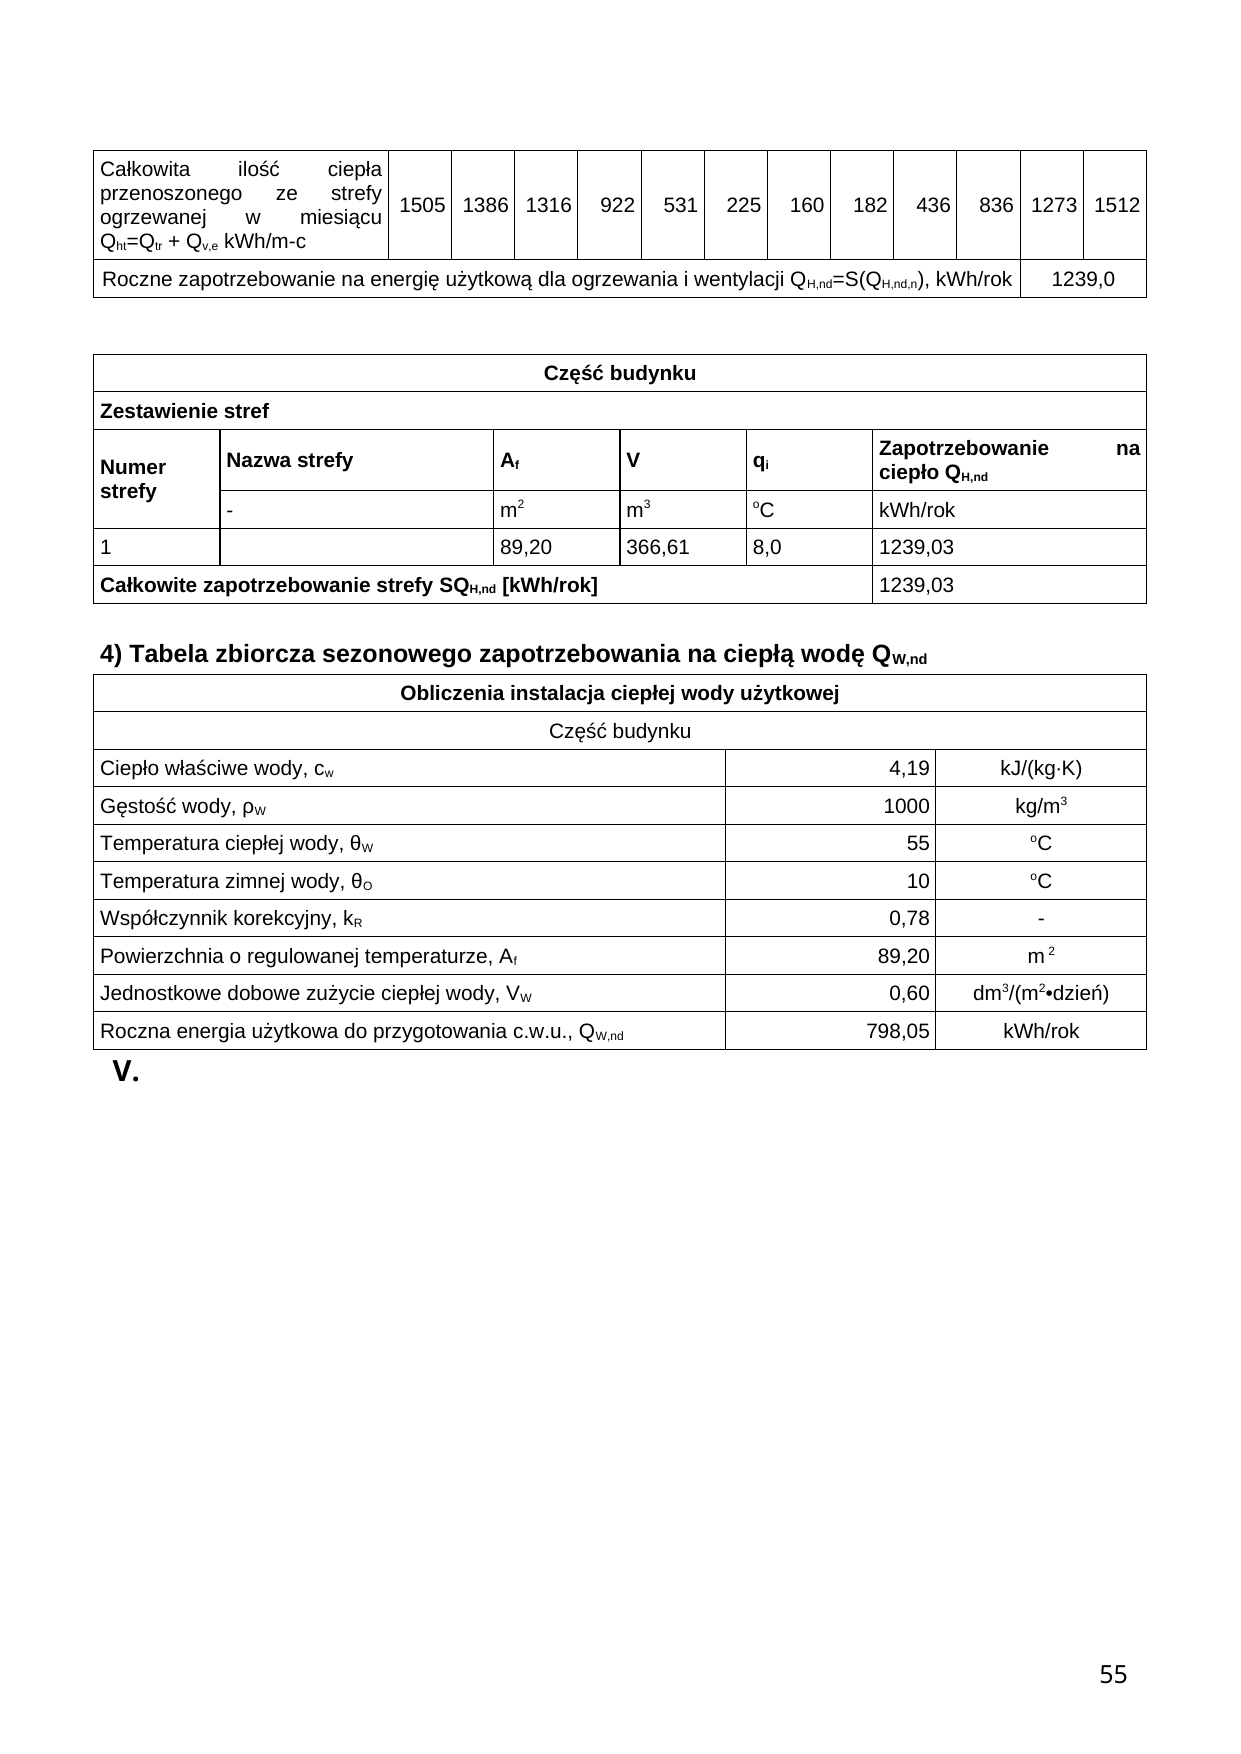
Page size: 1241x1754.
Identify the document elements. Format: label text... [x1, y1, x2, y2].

table_cell Temperatura zimnej wody, θO [94, 862, 725, 899]
table_cell - [936, 900, 1146, 936]
table_cell Całkowita ilość ciepła przenoszonego ze strefy ogrzewanej w miesiącu Qht=Qtr + Qv,e kWh/m-c [94, 151, 388, 259]
table_cell Całkowite zapotrzebowanie strefy SQH,nd [kWh/rok] [94, 566, 872, 603]
table_cell 55 [726, 825, 935, 861]
table_cell Af [494, 430, 619, 490]
table_cell [221, 529, 493, 565]
table_cell 798,05 [726, 1012, 935, 1049]
table_cell m2 [494, 491, 619, 528]
table_cell oC [747, 491, 872, 528]
table_cell - [221, 491, 493, 528]
table_cell 89,20 [494, 529, 619, 565]
table_cell 1000 [726, 787, 935, 824]
table_cell 436 [894, 151, 956, 259]
table_cell dm3/(m2•dzień) [936, 975, 1146, 1011]
table_cell 1239,0 [1021, 260, 1146, 297]
table_cell 1505 [389, 151, 451, 259]
table_cell 182 [831, 151, 893, 259]
table_cell 1 [94, 529, 219, 565]
table_cell 922 [578, 151, 641, 259]
table_cell Zapotrzebowanie na ciepło QH,nd [873, 430, 1146, 490]
table_cell 0,78 [726, 900, 935, 936]
table_cell qi [747, 430, 872, 490]
table_cell 4) Tabela zbiorcza sezonowego zapotrzebowania na ciepłą wodę QW,nd [94, 604, 1146, 674]
table_cell 225 [705, 151, 767, 259]
table_cell Obliczenia instalacja ciepłej wody użytkowej [94, 675, 1146, 711]
table_cell 1273 [1021, 151, 1083, 259]
table_cell Nazwa strefy [221, 430, 493, 490]
table_cell 1239,03 [873, 566, 1146, 603]
table_cell Roczne zapotrzebowanie na energię użytkową dla ogrzewania i wentylacji QH,nd=S(QH,nd,n), kWh/rok [94, 260, 1020, 297]
table_cell 531 [642, 151, 704, 259]
table_cell 1239,03 [873, 529, 1146, 565]
table_cell oC [936, 825, 1146, 861]
table_cell m3 [621, 491, 746, 528]
table_cell Część budynku [94, 712, 1146, 749]
table_cell Ciepło właściwe wody, cw [94, 750, 725, 786]
table_cell 0,60 [726, 975, 935, 1011]
table_cell Roczna energia użytkowa do przygotowania c.w.u., QW,nd [94, 1012, 725, 1049]
table_cell 366,61 [621, 529, 746, 565]
table_cell 1512 [1084, 151, 1146, 259]
table_cell V [621, 430, 746, 490]
table_cell 160 [768, 151, 830, 259]
table_cell kWh/rok [936, 1012, 1146, 1049]
table_cell m 2 [936, 937, 1146, 974]
table_cell Gęstość wody, ρW [94, 787, 725, 824]
table_cell 1386 [452, 151, 514, 259]
table_cell oC [936, 862, 1146, 899]
table_cell Jednostkowe dobowe zużycie ciepłej wody, VW [94, 975, 725, 1011]
table_cell 4,19 [726, 750, 935, 786]
table_cell Numer strefy [94, 430, 219, 528]
table_cell Współczynnik korekcyjny, kR [94, 900, 725, 936]
table_cell Powierzchnia o regulowanej temperaturze, Af [94, 937, 725, 974]
table_cell kWh/rok [873, 491, 1146, 528]
table_cell 89,20 [726, 937, 935, 974]
table_cell kg/m3 [936, 787, 1146, 824]
table_cell Zestawienie stref [94, 392, 1146, 429]
table_cell 1316 [515, 151, 577, 259]
table_cell 8,0 [747, 529, 872, 565]
table_cell 836 [957, 151, 1020, 259]
table_header Część budynku [94, 355, 1146, 391]
table_cell 10 [726, 862, 935, 899]
table_cell kJ/(kg∙K) [936, 750, 1146, 786]
table_cell Temperatura ciepłej wody, θW [94, 825, 725, 861]
